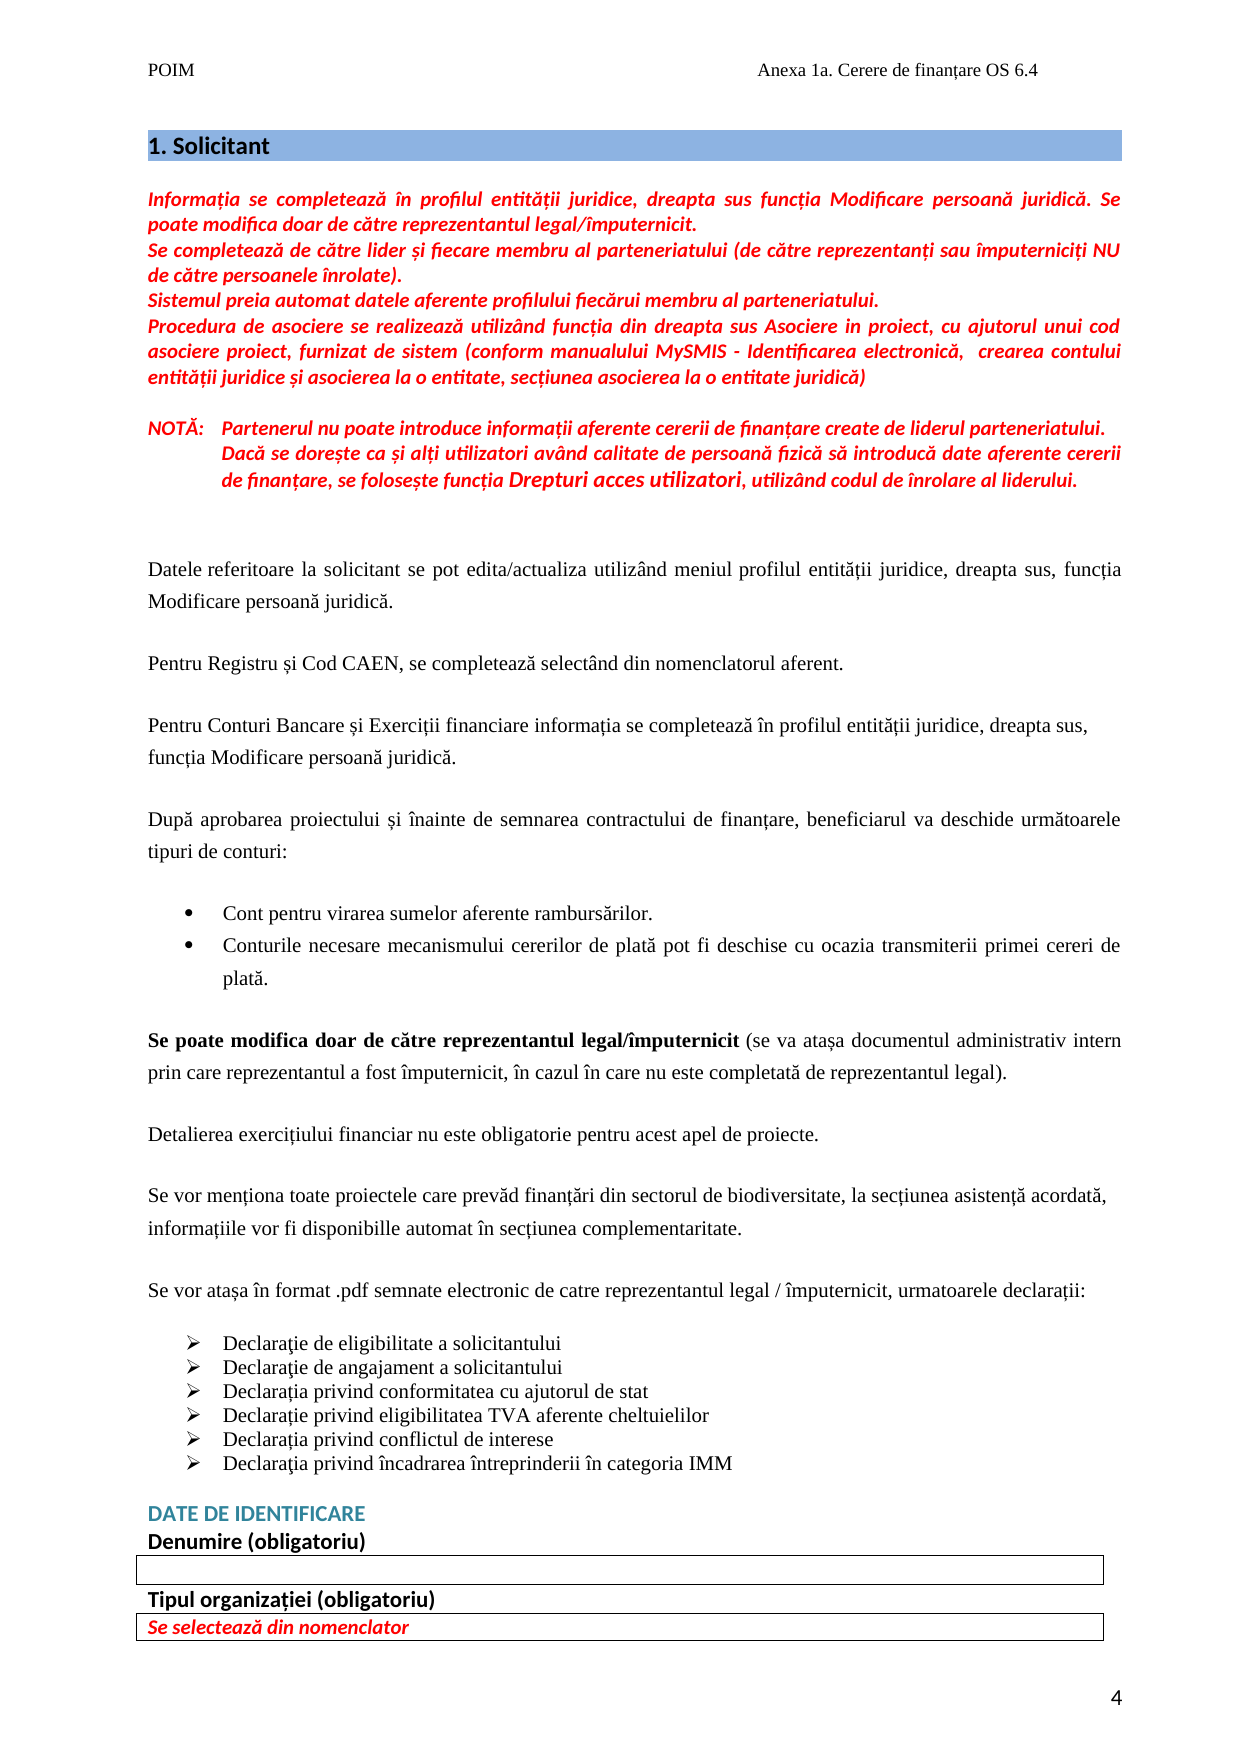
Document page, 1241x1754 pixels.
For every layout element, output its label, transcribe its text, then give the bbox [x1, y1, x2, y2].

text Tipul organizației (obligatoriu) [148, 1585, 1122, 1613]
text Se completează de către lider și fiecare membru al parteneriatului (de către reprezentanți sau împuterniciți NU de către persoanele înrolate). [148, 237, 1122, 288]
text Sistemul preia automat datele aferente profilului fiecărui membru al parteneriatului. [148, 288, 1122, 313]
text După aprobarea proiectului și înainte de semnarea contractului de finanțare, beneficiarul va deschide următoarele tipuri de conturi: [148, 798, 1122, 863]
list Declarație privind eligibilitatea TVA aferente cheltuielilor [185, 1403, 1122, 1427]
text Informația se completează în profilul entității juridice, dreapta sus funcția Modificare persoană juridică. Se poate modifica doar de către reprezentantul legal/împuternicit. [148, 186, 1122, 237]
list Declaraţie de angajament a solicitantului [185, 1355, 1122, 1379]
table_header Se selectează din nomenclator [137, 1614, 1103, 1640]
list Conturile necesare mecanismului cererilor de plată pot fi deschise cu ocazia transmiterii primei cereri de plată. [185, 925, 1122, 990]
text Detalierea exercițiului financiar nu este obligatorie pentru acest apel de proiecte. [148, 1113, 1122, 1146]
text Pentru Registru și Cod CAEN, se completează selectând din nomenclatorul aferent. [148, 642, 1122, 675]
text Se poate modifica doar de către reprezentantul legal/împuternicit (se va atașa documentul administrativ intern prin care reprezentantul a fost împuternicit, în cazul în care nu este completată de reprezentantul legal). [148, 1019, 1122, 1084]
text Denumire (obligatoriu) [148, 1527, 1122, 1555]
text Se vor atașa în format .pdf semnate electronic de catre reprezentantul legal / împuternicit, urmatoarele declarații: [148, 1269, 1122, 1302]
text Se vor menționa toate proiectele care prevăd finanțări din sectorul de biodiversitate, la secțiunea asistență acordată, informațiile vor fi disponibille automat în secțiunea complementaritate. [148, 1175, 1122, 1240]
list Cont pentru virarea sumelor aferente rambursărilor. [185, 892, 1122, 925]
text DATE DE IDENTIFICARE [148, 1499, 1122, 1527]
text NOTĂ: Partenerul nu poate introduce informații aferente cererii de finanțare create de liderul parteneriatului. [148, 415, 1122, 440]
text Pentru Conturi Bancare și Exerciții financiare informația se completează în profilul entității juridice, dreapta sus, funcția Modificare persoană juridică. [148, 704, 1122, 769]
list Declaraţie de eligibilitate a solicitantului [185, 1331, 1122, 1355]
list Declaraţia privind încadrarea întreprinderii în categoria IMM [185, 1451, 1122, 1475]
text Procedura de asociere se realizează utilizând funcția din dreapta sus Asociere in proiect, cu ajutorul unui cod asociere proiect, furnizat de sistem (conform manualului MySMIS - Identificarea electronică, crearea contului entității juridice și asocierea la o entitate, secțiunea asocierea la o entitate juridică) [148, 313, 1122, 389]
text Datele referitoare la solicitant se pot edita/actualiza utilizând meniul profilul entității juridice, dreapta sus, funcția Modificare persoană juridică. [148, 548, 1122, 613]
subtitle 1. Solicitant [148, 130, 1122, 161]
text Dacă se dorește ca și alți utilizatori având calitate de persoană fizică să introducă date aferente cererii de finanțare, se folosește funcția Drepturi acces utilizatori, utilizând codul de înrolare al liderului. [221, 440, 1122, 494]
table_header [137, 1556, 1103, 1584]
list Declarația privind conformitatea cu ajutorul de stat [185, 1379, 1122, 1403]
list Declarația privind conflictul de interese [185, 1427, 1122, 1451]
